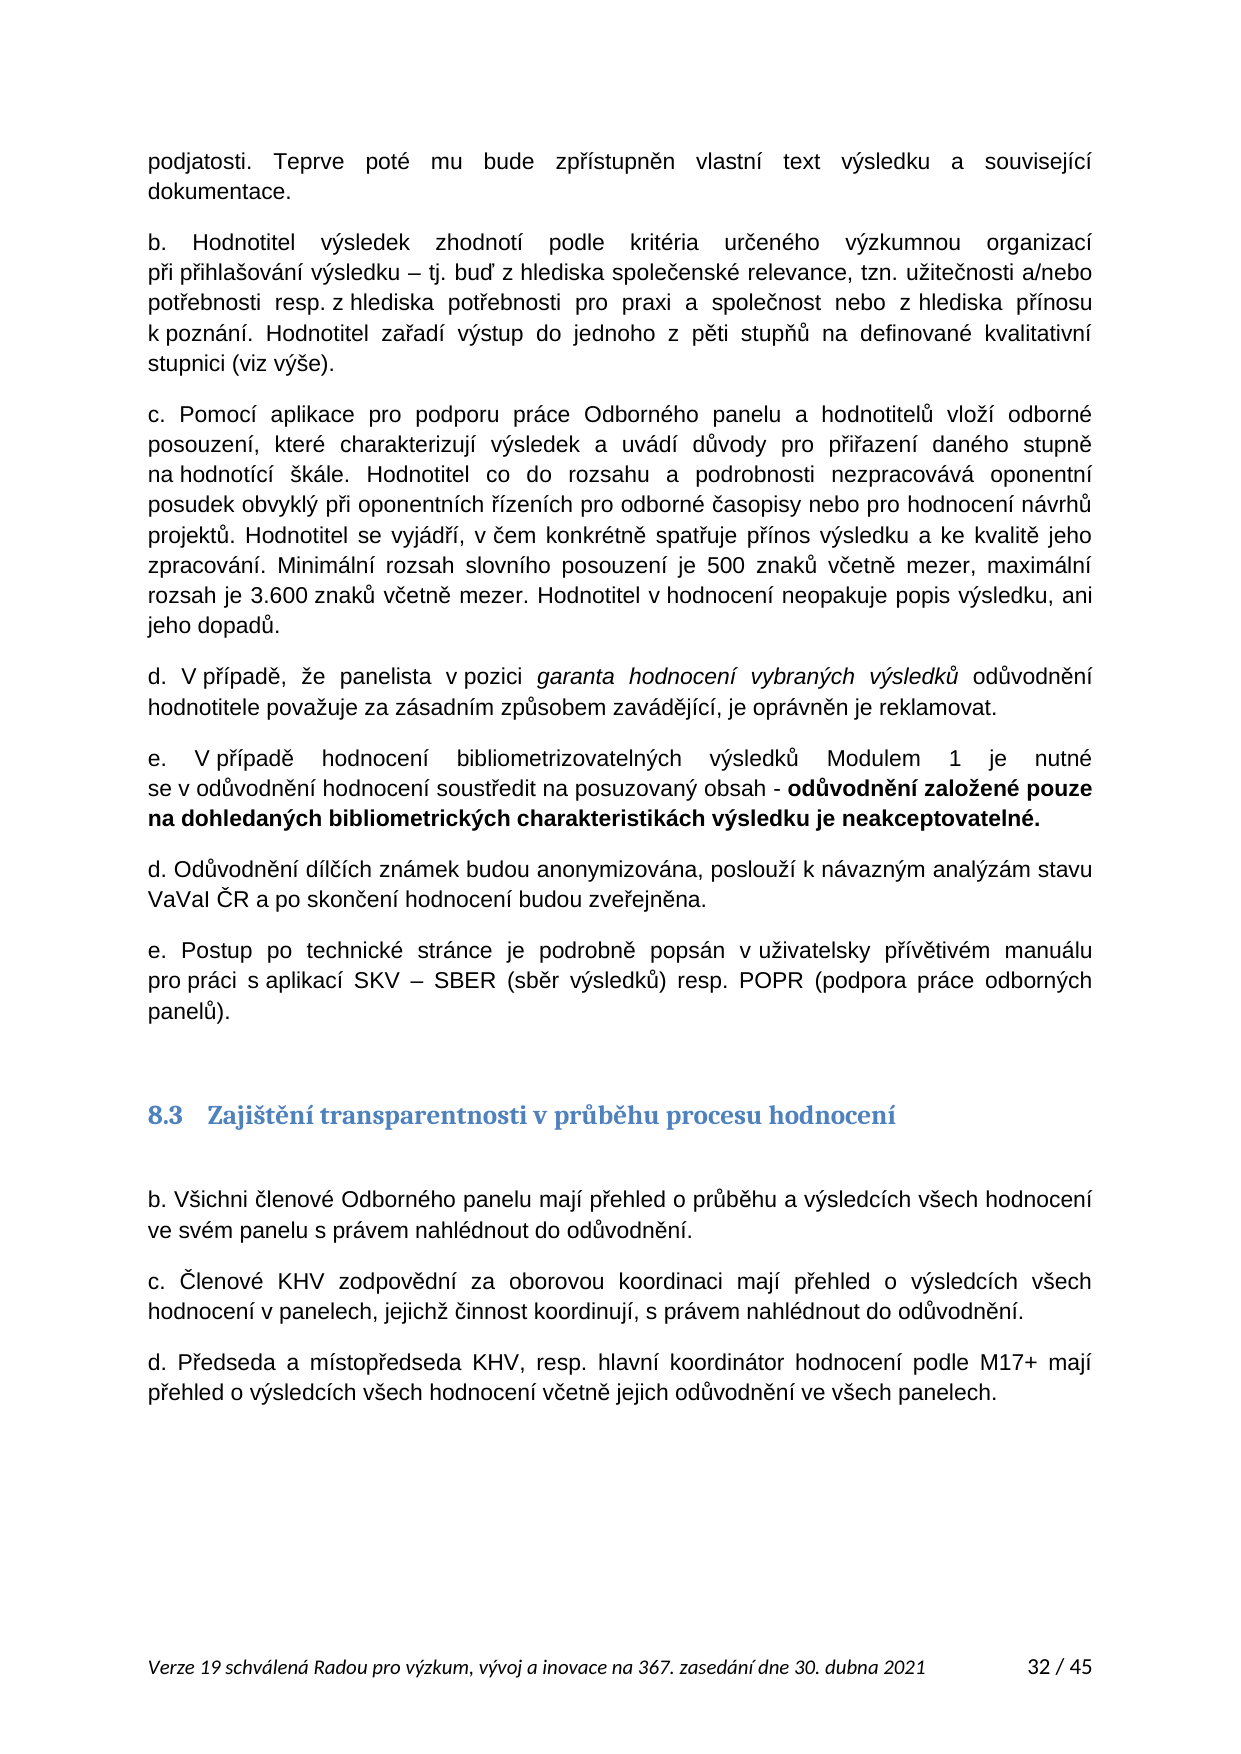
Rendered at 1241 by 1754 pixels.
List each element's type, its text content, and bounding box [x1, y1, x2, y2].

text b. Všichni členové Odborného panelu mají přehled o průběhu a výsledcích všech hodnocení ve svém panelu s právem nahlédnout do odůvodnění. [148, 1186, 1093, 1243]
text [148, 148, 1093, 204]
text d. Předseda a místopředseda KHV, resp. hlavní koordinátor hodnocení podle M17+ mají přehled o výsledcích všech hodnocení včetně jejich odůvodnění ve všech panelech. [148, 1349, 1093, 1406]
text c. Členové KHV zodpovědní za oborovou koordinaci mají přehled o výsledcích všech hodnocení v panelech, jejichž činnost koordinují, s právem nahlédnout do odůvodnění. [148, 1268, 1093, 1324]
subtitle Zajištění transparentnosti v průběhu procesu hodnocení [148, 1100, 1093, 1131]
text e. V případě hodnocení bibliometrizovatelných výsledků Modulem 1 je nutné se v odůvodnění hodnocení soustředit na posuzovaný obsah - odůvodnění založené pouze na dohledaných bibliometrických charakteristikách výsledku je neakceptovatelné. [148, 744, 1093, 831]
text d. V případě, že panelista v pozici garanta hodnocení vybraných výsledků odůvodnění hodnotitele považuje za zásadním způsobem zavádějící, je oprávněn je reklamovat. [148, 663, 1093, 720]
text e. Postup po technické stránce je podrobně popsán v uživatelsky přívětivém manuálu pro práci s aplikací SKV – SBER (sběr výsledků) resp. POPR (podpora práce odborných panelů). [148, 937, 1093, 1024]
text b. Hodnotitel výsledek zhodnotí podle kritéria určeného výzkumnou organizací při přihlašování výsledku – tj. buď z hlediska společenské relevance, tzn. užitečnosti a/nebo potřebnosti resp. z hlediska potřebnosti pro praxi a společnost nebo z hlediska přínosu k poznání. Hodnotitel zařadí výstup do jednoho z pěti stupňů na definované kvalitativní stupnici (viz výše). [148, 229, 1093, 376]
text d. Odůvodnění dílčích známek budou anonymizována, poslouží k návazným analýzám stavu VaVaI ČR a po skončení hodnocení budou zveřejněna. [148, 856, 1093, 912]
text c. Pomocí aplikace pro podporu práce Odborného panelu a hodnotitelů vloží odborné posouzení, které charakterizují výsledek a uvádí důvody pro přiřazení daného stupně na hodnotící škále. Hodnotitel co do rozsahu a podrobnosti nezpracovává oponentní posudek obvyklý při oponentních řízeních pro odborné časopisy nebo pro hodnocení návrhů projektů. Hodnotitel se vyjádří, v čem konkrétně spatřuje přínos výsledku a ke kvalitě jeho zpracování. Minimální rozsah slovního posouzení je 500 znaků včetně mezer, maximální rozsah je 3.600 znaků včetně mezer. Hodnotitel v hodnocení neopakuje popis výsledku, ani jeho dopadů. [148, 401, 1093, 638]
